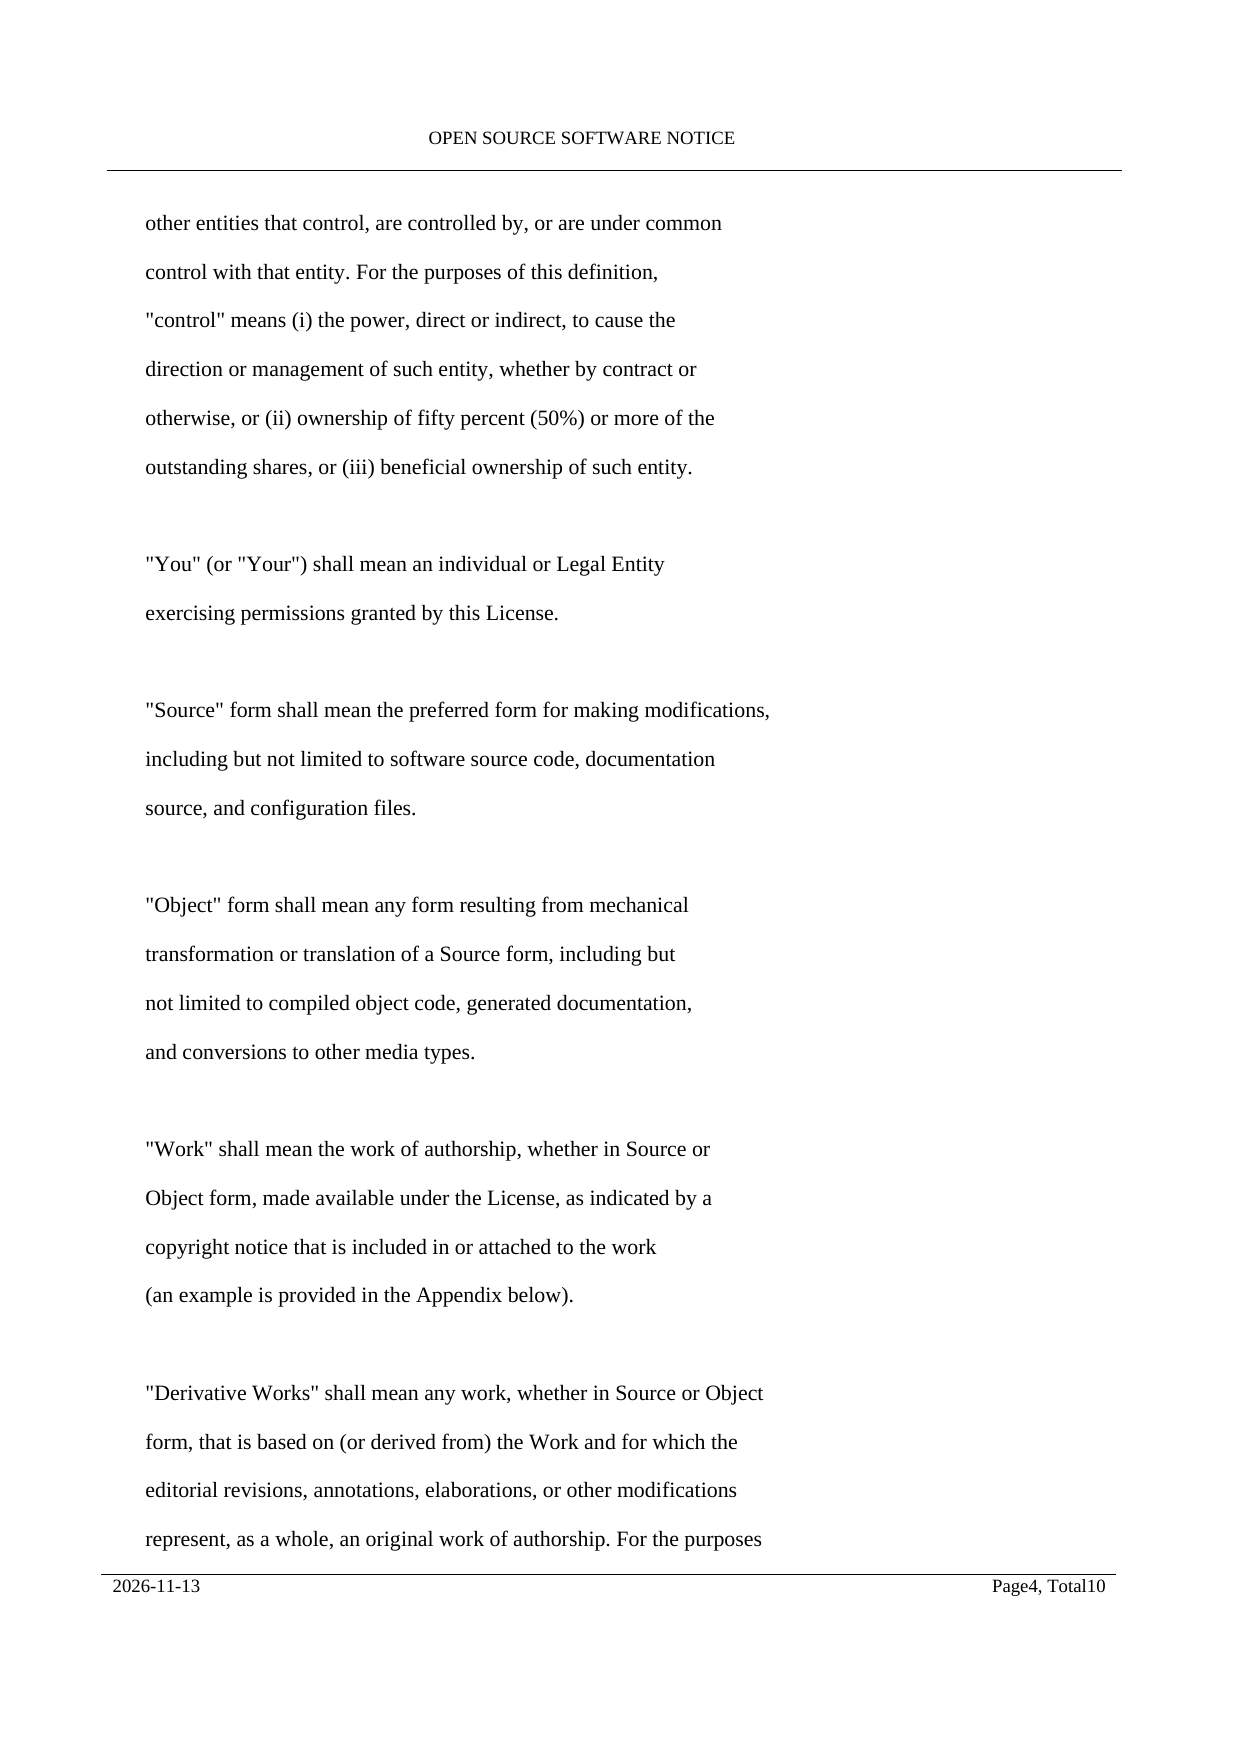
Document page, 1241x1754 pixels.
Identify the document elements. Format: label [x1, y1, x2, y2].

text [112, 206, 1128, 1555]
